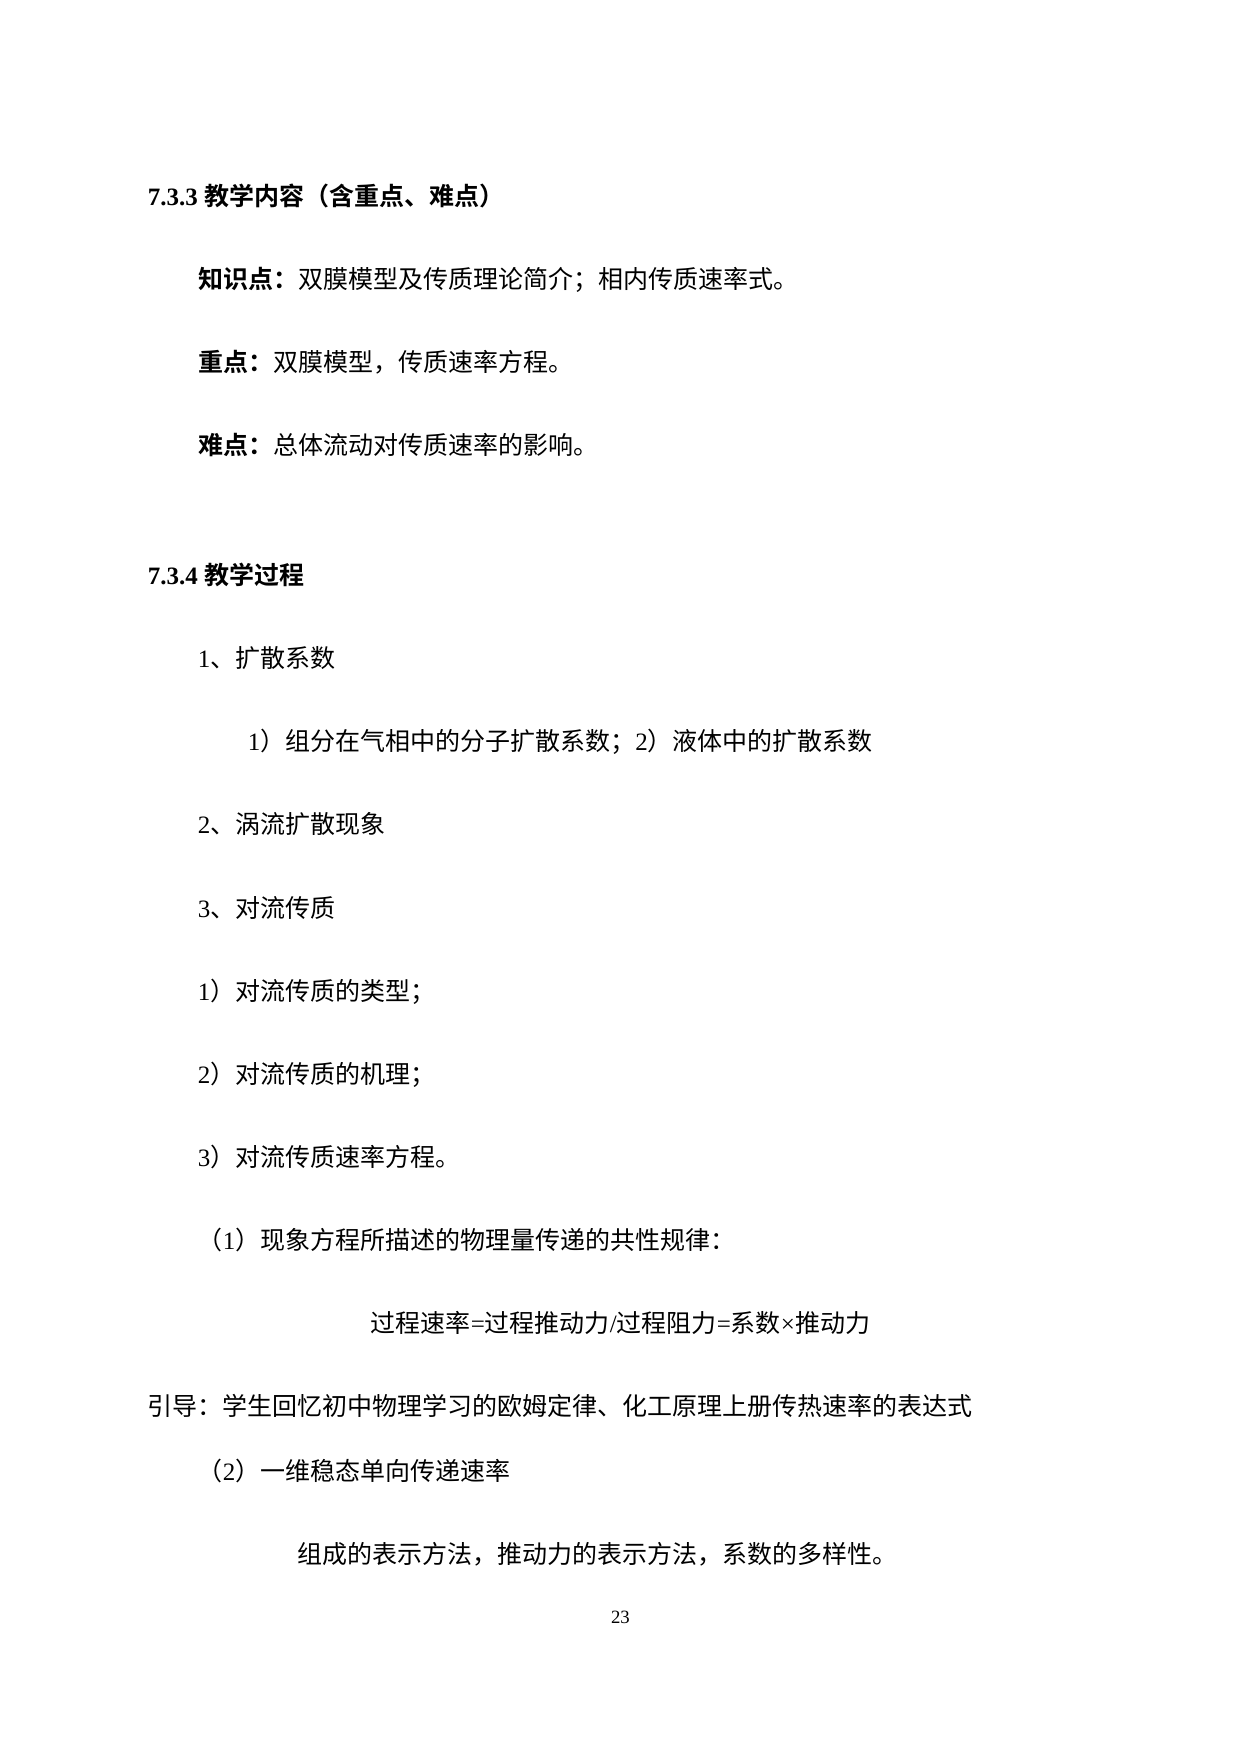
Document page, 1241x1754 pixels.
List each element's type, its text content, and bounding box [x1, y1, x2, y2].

text 过程速率=过程推动力/过程阻力=系数×推动力 [148, 1289, 1092, 1354]
text 难点：总体流动对传质速率的影响。 [148, 411, 1092, 476]
text 2、涡流扩散现象 [148, 791, 1092, 856]
text 引导：学生回忆初中物理学习的欧姆定律、化工原理上册传热速率的表达式 [148, 1372, 1092, 1437]
subtitle 教学内容（含重点、难点） [148, 162, 1092, 227]
text 组成的表示方法，推动力的表示方法，系数的多样性。 [148, 1521, 1092, 1586]
text 1）对流传质的类型； [148, 957, 1092, 1022]
text 2）对流传质的机理； [148, 1040, 1092, 1105]
text （2）一维稳态单向传递速率 [148, 1437, 1092, 1502]
text 知识点：双膜模型及传质理论简介；相内传质速率式。 [148, 245, 1092, 310]
text 3）对流传质速率方程。 [148, 1123, 1092, 1188]
text （1）现象方程所描述的物理量传递的共性规律： [148, 1206, 1092, 1271]
text 1、扩散系数 [148, 624, 1092, 689]
text 重点：双膜模型，传质速率方程。 [148, 328, 1092, 393]
text 3、对流传质 [148, 874, 1092, 939]
subtitle 教学过程 [148, 541, 1092, 606]
text 1）组分在气相中的分子扩散系数；2）液体中的扩散系数 [148, 707, 1092, 772]
